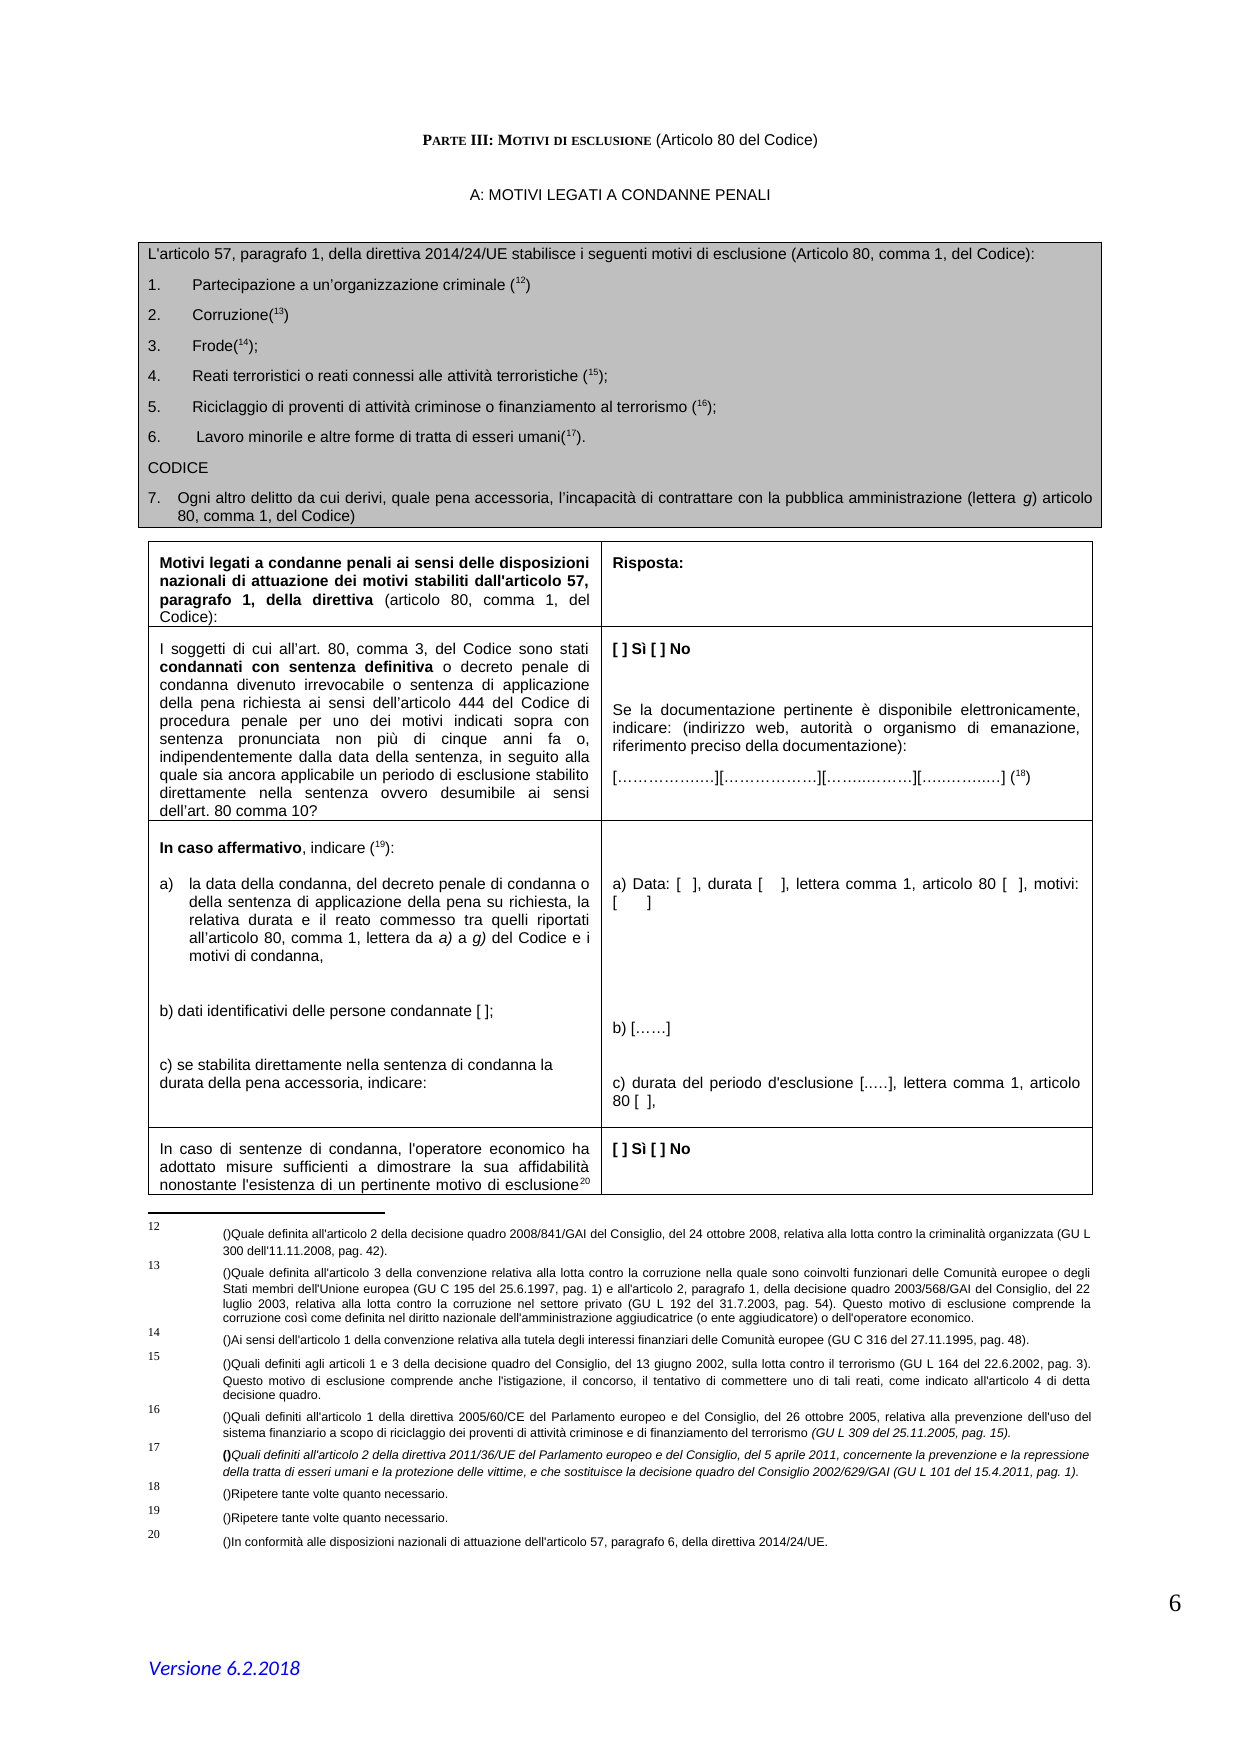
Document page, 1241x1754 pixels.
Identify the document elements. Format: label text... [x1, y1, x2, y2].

text Riciclaggio di proventi di attività criminose o finanziamento al terrorismo (); [139, 394, 1101, 415]
table_cell In caso di sentenze di condanna, l'operatore economico ha adottato misure sufficienti a dimostrare la sua affidabilità nonostante l'esistenza di un pertinente motivo di esclusione (autodisciplina o “Self-Cleaning”, cfr. articolo 80, comma 7)? [149, 1128, 601, 1194]
text Reati terroristici o reati connessi alle attività terroristiche (); [139, 364, 1101, 385]
table_cell [ ] Sì [ ] No Se la documentazione pertinente è disponibile elettronicamente, indicare: (indirizzo web, autorità o organismo di emanazione, riferimento preciso della documentazione): […………….…][………………][……..………][…..……..…] () [602, 627, 1092, 820]
title Parte III: Motivi di esclusione (Articolo 80 del Codice) [148, 131, 1093, 149]
text Frode(); [139, 333, 1101, 354]
text Ogni altro delitto da cui derivi, quale pena accessoria, l’incapacità di contrattare con la pubblica amministrazione (lettera g) articolo 80, comma 1, del Codice) [139, 486, 1101, 527]
table_cell [ ] Sì [ ] No [602, 1128, 1092, 1194]
table_header Risposta: [602, 542, 1092, 626]
table_cell I soggetti di cui all’art. 80, comma 3, del Codice sono stati condannati con sentenza definitiva o decreto penale di condanna divenuto irrevocabile o sentenza di applicazione della pena richiesta ai sensi dell’articolo 444 del Codice di procedura penale per uno dei motivi indicati sopra con sentenza pronunciata non più di cinque anni fa o, indipendentemente dalla data della sentenza, in seguito alla quale sia ancora applicabile un periodo di esclusione stabilito direttamente nella sentenza ovvero desumibile ai sensi dell’art. 80 comma 10? [149, 627, 601, 820]
text Corruzione() [139, 303, 1101, 324]
list Partecipazione a un’organizzazione criminale () [139, 272, 1101, 293]
table_cell In caso affermativo, indicare (): la data della condanna, del decreto penale di condanna o della sentenza di applicazione della pena su richiesta, la relativa durata e il reato commesso tra quelli riportati all’articolo 80, comma 1, lettera da a) a g) del Codice e i motivi di condanna, b) dati identificativi delle persone condannate [ ]; c) se stabilita direttamente nella sentenza di condanna la durata della pena accessoria, indicare: [149, 821, 601, 1127]
table_cell a) Data: [ ], durata [ ], lettera comma 1, articolo 80 [ ], motivi:[ ] b) [……] c) durata del periodo d'esclusione [..…], lettera comma 1, articolo 80 [ ], [602, 821, 1092, 1127]
text Lavoro minorile e altre forme di tratta di esseri umani(). [139, 425, 1101, 446]
text L'articolo 57, paragrafo 1, della direttiva 2014/24/UE stabilisce i seguenti motivi di esclusione (Articolo 80, comma 1, del Codice): [139, 243, 1101, 263]
list CODICE [139, 455, 1101, 476]
title A: Motivi legati a condanne penali [148, 186, 1093, 204]
table_header Motivi legati a condanne penali ai sensi delle disposizioni nazionali di attuazione dei motivi stabiliti dall'articolo 57, paragrafo 1, della direttiva (articolo 80, comma 1, del Codice): [149, 542, 601, 626]
